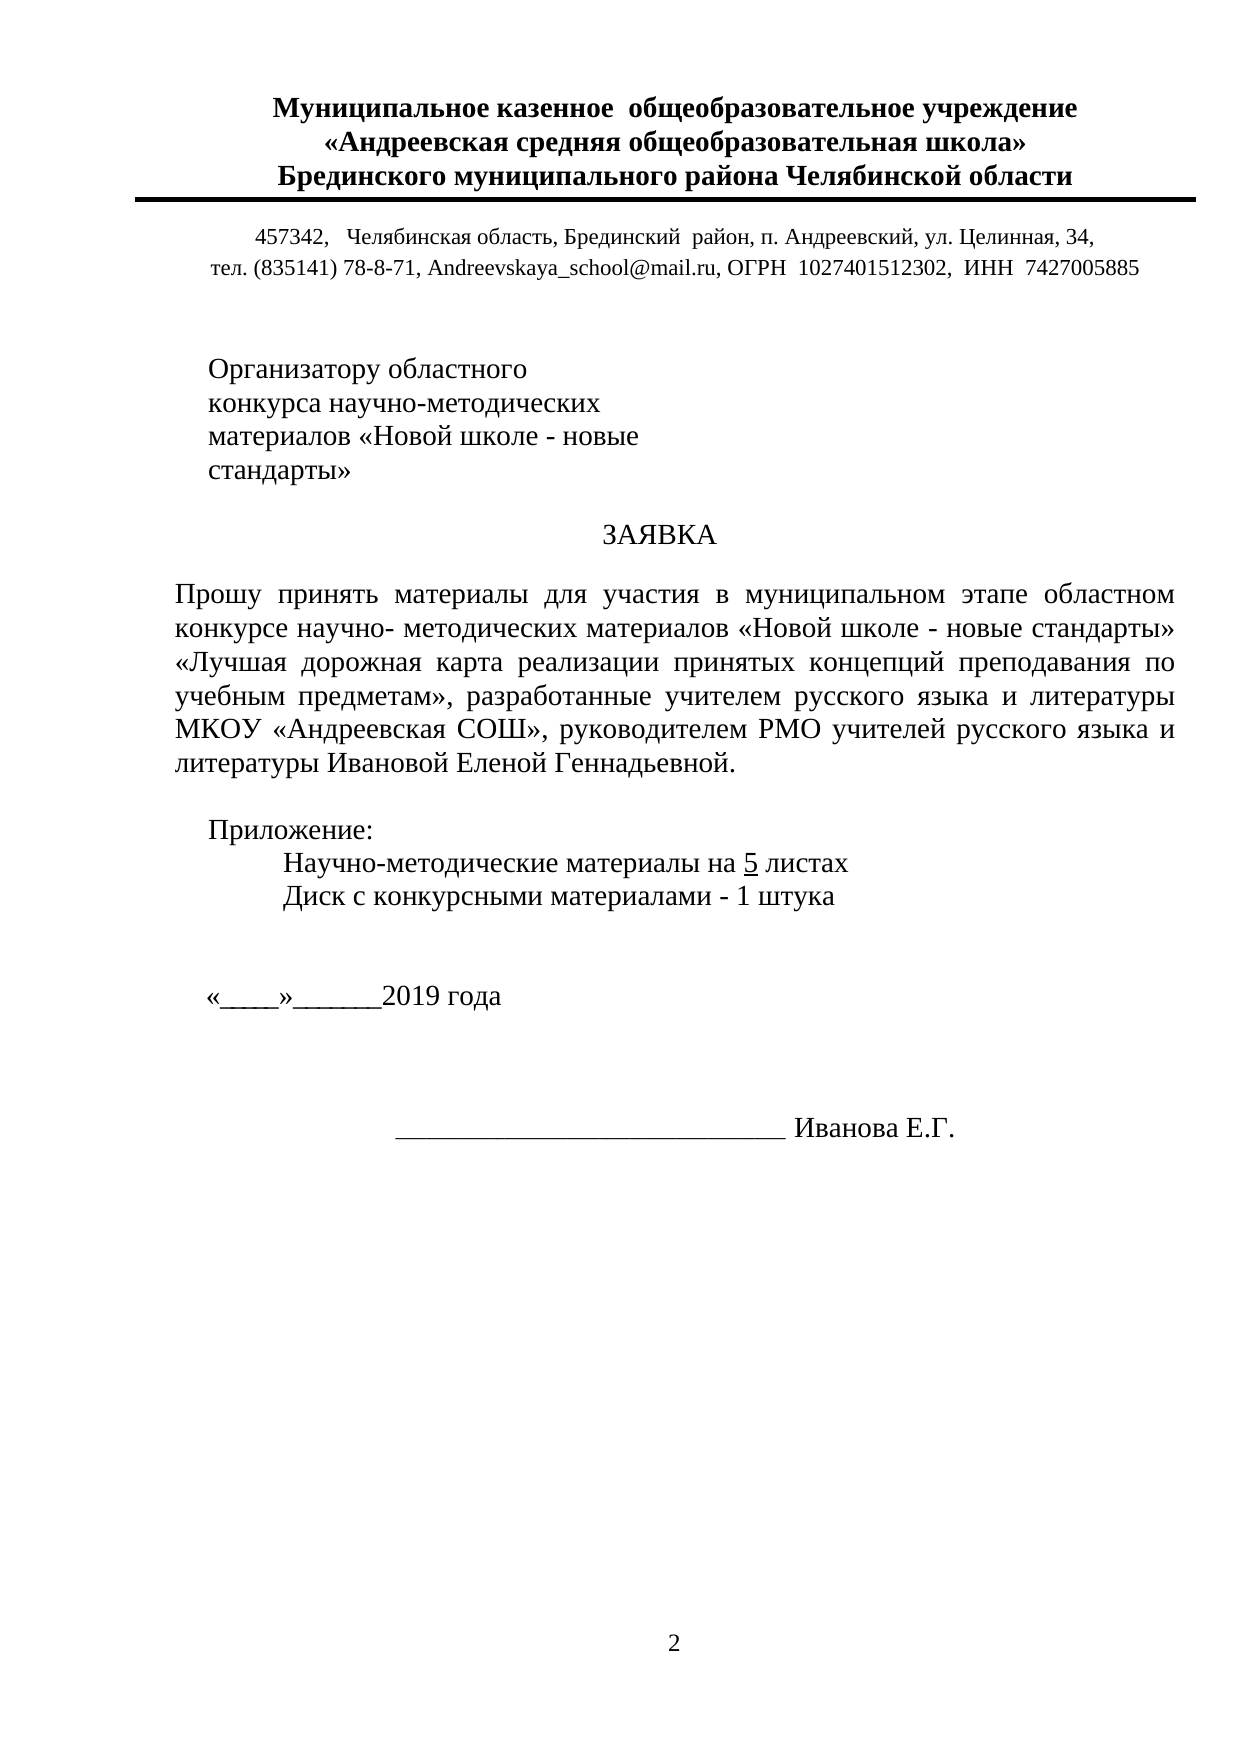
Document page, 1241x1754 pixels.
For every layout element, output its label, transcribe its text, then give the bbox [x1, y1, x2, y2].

text Диск с конкурсными материалами - 1 штука [283, 879, 1176, 912]
text ЗАЯВКА [174, 521, 1145, 550]
text Приложение: [208, 813, 1176, 846]
text 457342, Челябинская область, Брединский район, п. Андреевский, ул. Целинная, 34, тел. (835141) 78-8-71, Andreevskaya_school@mail.ru, ОГРН 1027401512302, ИНН 7427005885 [174, 223, 1176, 280]
text Брединского муниципального района Челябинской области [174, 158, 1176, 191]
text Прошу принять материалы для участия в муниципальном этапе областном конкурсе научно- методических материалов «Новой школе - новые стандарты» «Лучшая дорожная карта реализации принятых концепций преподавания по учебным предметам», разработанные учителем русского языка и литературы МКОУ «Андреевская СОШ», руководителем РМО учителей русского языка и литературы Ивановой Еленой Геннадьевной. [174, 576, 1176, 780]
text __________________________________________________ Иванова Е.Г. [174, 1124, 1176, 1140]
text Научно-методические материалы на 5 листах [283, 846, 1176, 879]
text Муниципальное казенное общеобразовательное учреждение [174, 91, 1176, 124]
text «Андреевская средняя общеобразовательная школа» [174, 124, 1176, 158]
text Организатору областного конкурса научно-методических материалов «Новой школе - новые стандарты» [208, 352, 647, 486]
